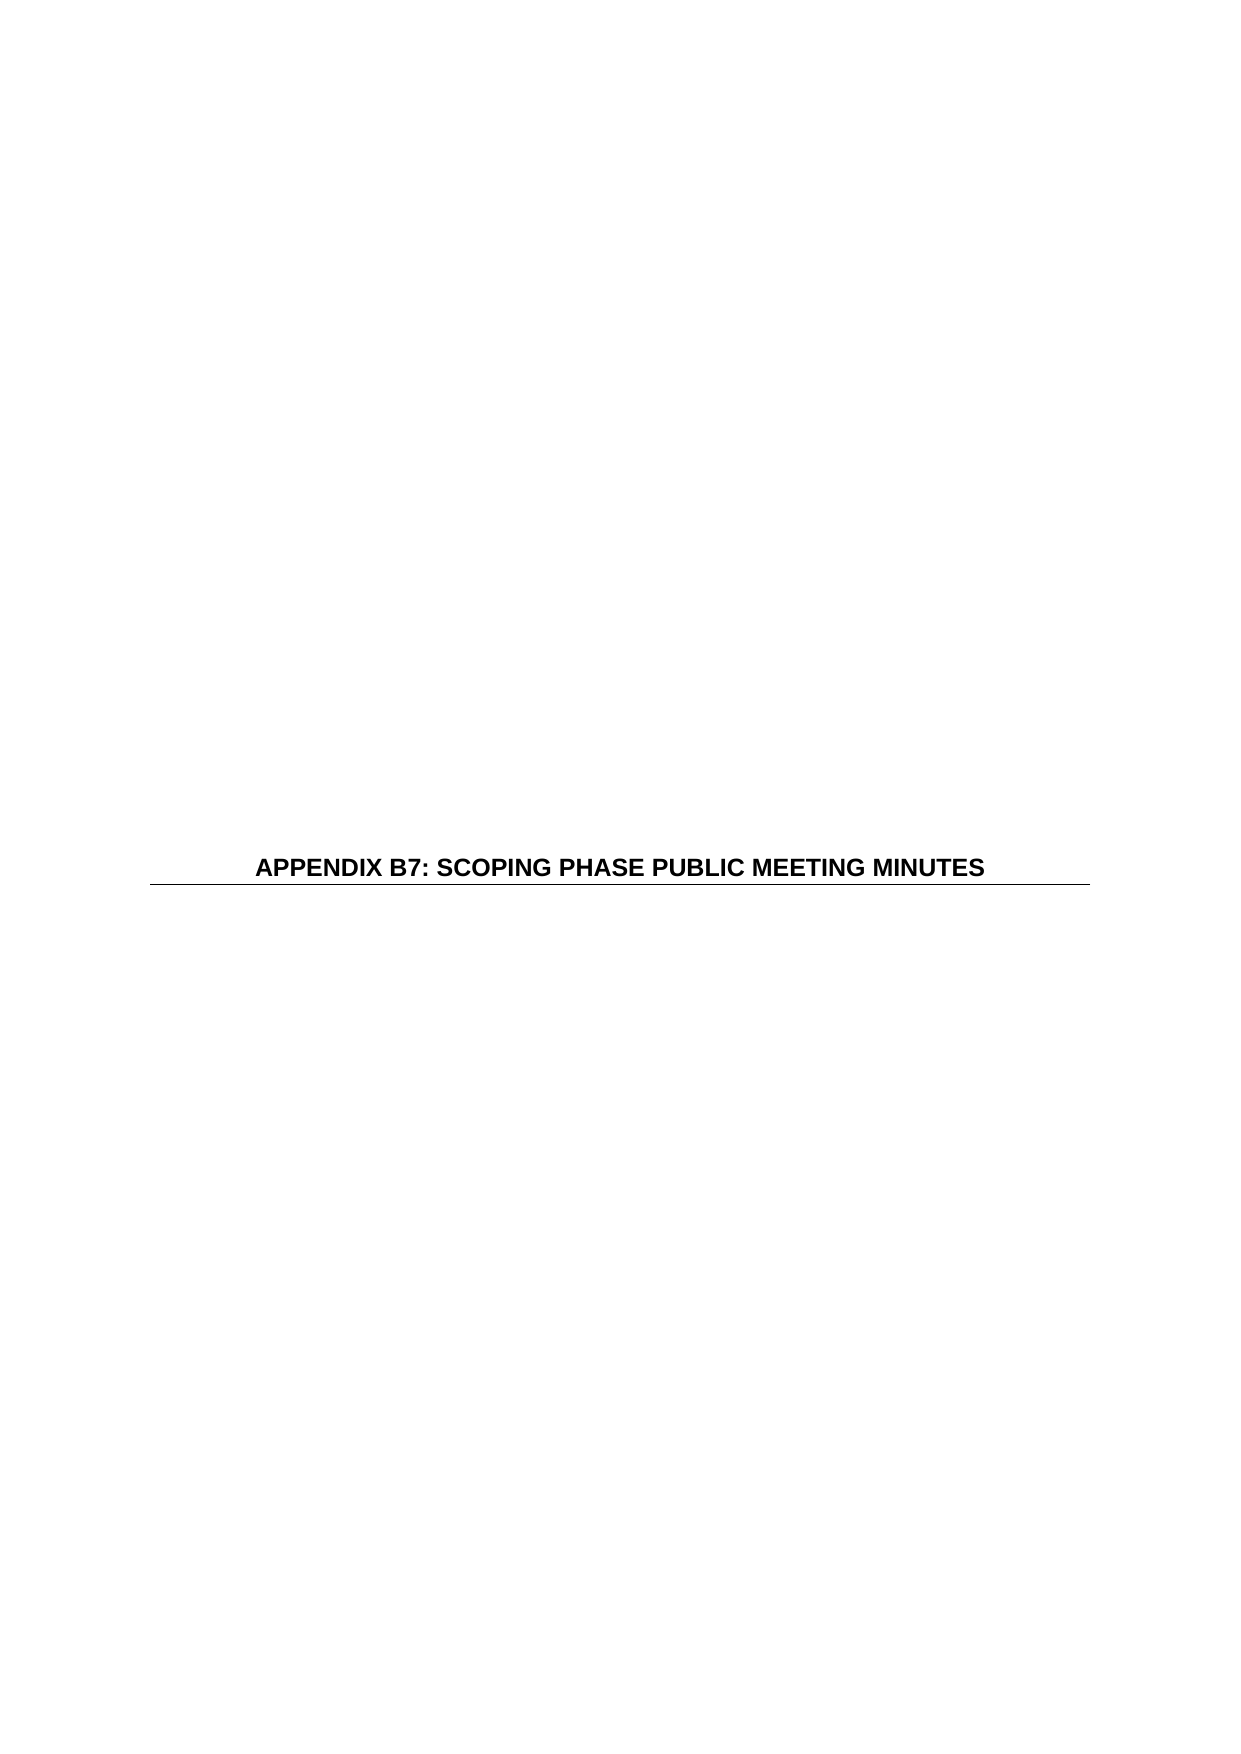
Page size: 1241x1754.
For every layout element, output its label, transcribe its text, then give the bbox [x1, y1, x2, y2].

text APPENDIX B7: SCOPING PHASE PUBLIC MEETING MINUTES [150, 853, 1090, 884]
